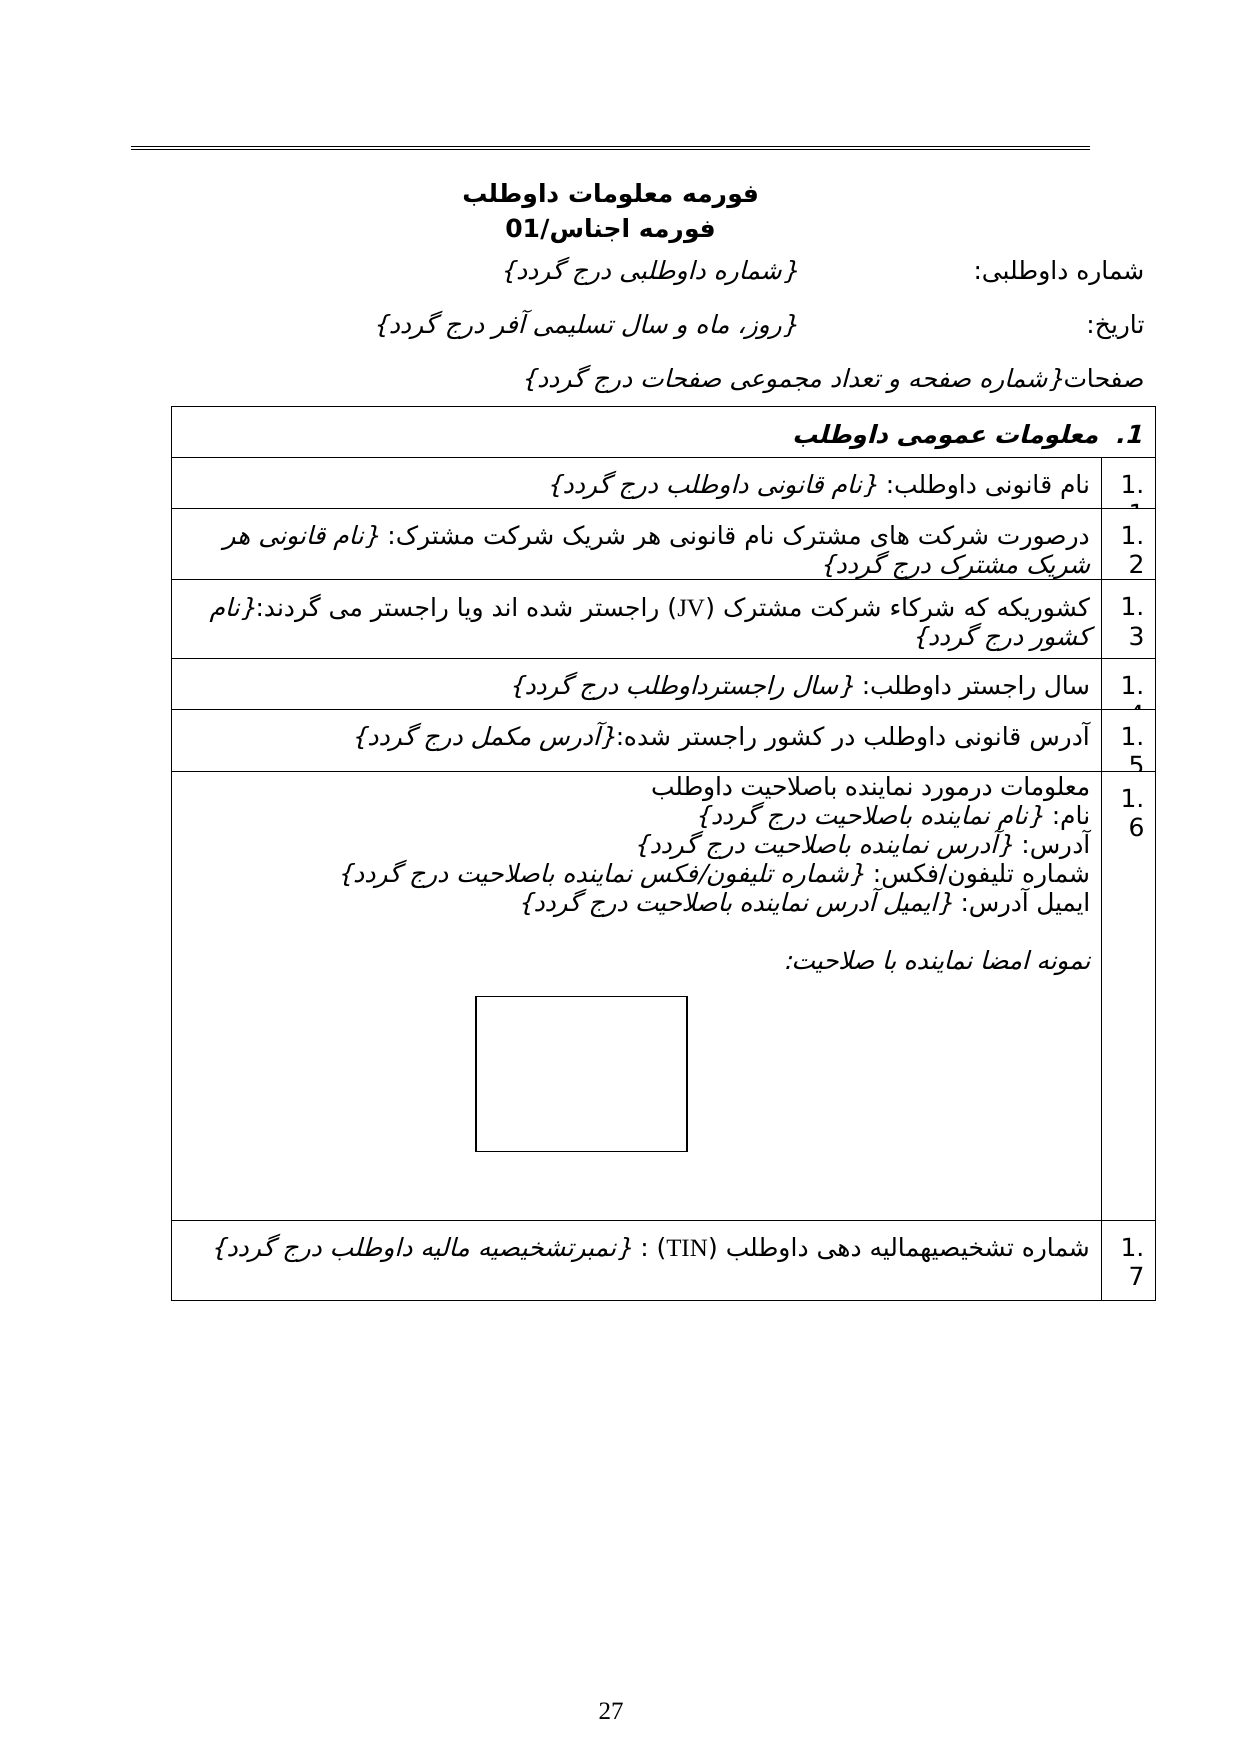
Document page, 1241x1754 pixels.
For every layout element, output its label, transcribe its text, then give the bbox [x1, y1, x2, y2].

table_cell 1. معلومات عمومی داوطلب [172, 407, 1155, 457]
table_header شماره داوطلبی: [809, 244, 1156, 298]
table_cell 1.6 [1102, 772, 1155, 1220]
table_cell 1.1 [1102, 458, 1155, 508]
table_cell صفحات{شماره صفحه و تعداد مجموعی صفحات درج گردد} [143, 352, 1156, 406]
table_cell نام قانونی داوطلب: {نام قانونی داوطلب درج گردد} [172, 458, 1101, 508]
table_cell شماره تشخیصیهمالیه دهی داوطلب (TIN) : {نمبرتشخیصیه مالیه داوطلب درج گردد} [172, 1221, 1101, 1299]
table_cell 1.3 [1102, 580, 1155, 658]
table_cell درصورت شرکت های مشترک نام قانونی هر شریک شرکت مشترک: {نام قانونی هر شریک مشترک درج گردد} [172, 509, 1101, 579]
table_cell {روز، ماه و سال تسلیمی آفر درج گردد} [143, 298, 809, 352]
table_cell آدرس قانونی داوطلب در کشور راجستر شده:{آدرس مکمل درج گردد} [172, 710, 1101, 771]
table_cell 1.7 [1102, 1221, 1155, 1299]
text فورمه اجناس/01 [131, 214, 1090, 244]
table_cell کشوریکه که شرکاء شرکت مشترک (JV) راجستر شده اند ویا راجستر می گردند:{نام کشور درج گردد} [172, 580, 1101, 658]
table_cell 1.2 [1102, 509, 1155, 579]
table_cell 1.5 [1102, 710, 1155, 771]
table_cell تاریخ: [809, 298, 1156, 352]
table_cell معلومات درمورد نماینده باصلاحیت داوطلب نام: {نام نماینده باصلاحیت درج گردد} آدرس: {آدرس نماینده باصلاحیت درج گردد} شماره تلیفون/فکس: {شماره تلیفون/فکس نماینده باصلاحیت درج گردد} ایمیل آدرس: {ایمیل آدرس نماینده باصلاحیت درج گردد} نمونه امضا نماینده با صلاحیت: [172, 772, 1101, 1220]
table_header {شماره داوطلبی درج گردد} [143, 244, 809, 298]
subtitle فورمه معلومات داوطلب [131, 179, 1090, 208]
table_cell 1.4 [1102, 659, 1155, 709]
table_cell سال راجستر داوطلب: {سال راجسترداوطلب درج گردد} [172, 659, 1101, 709]
